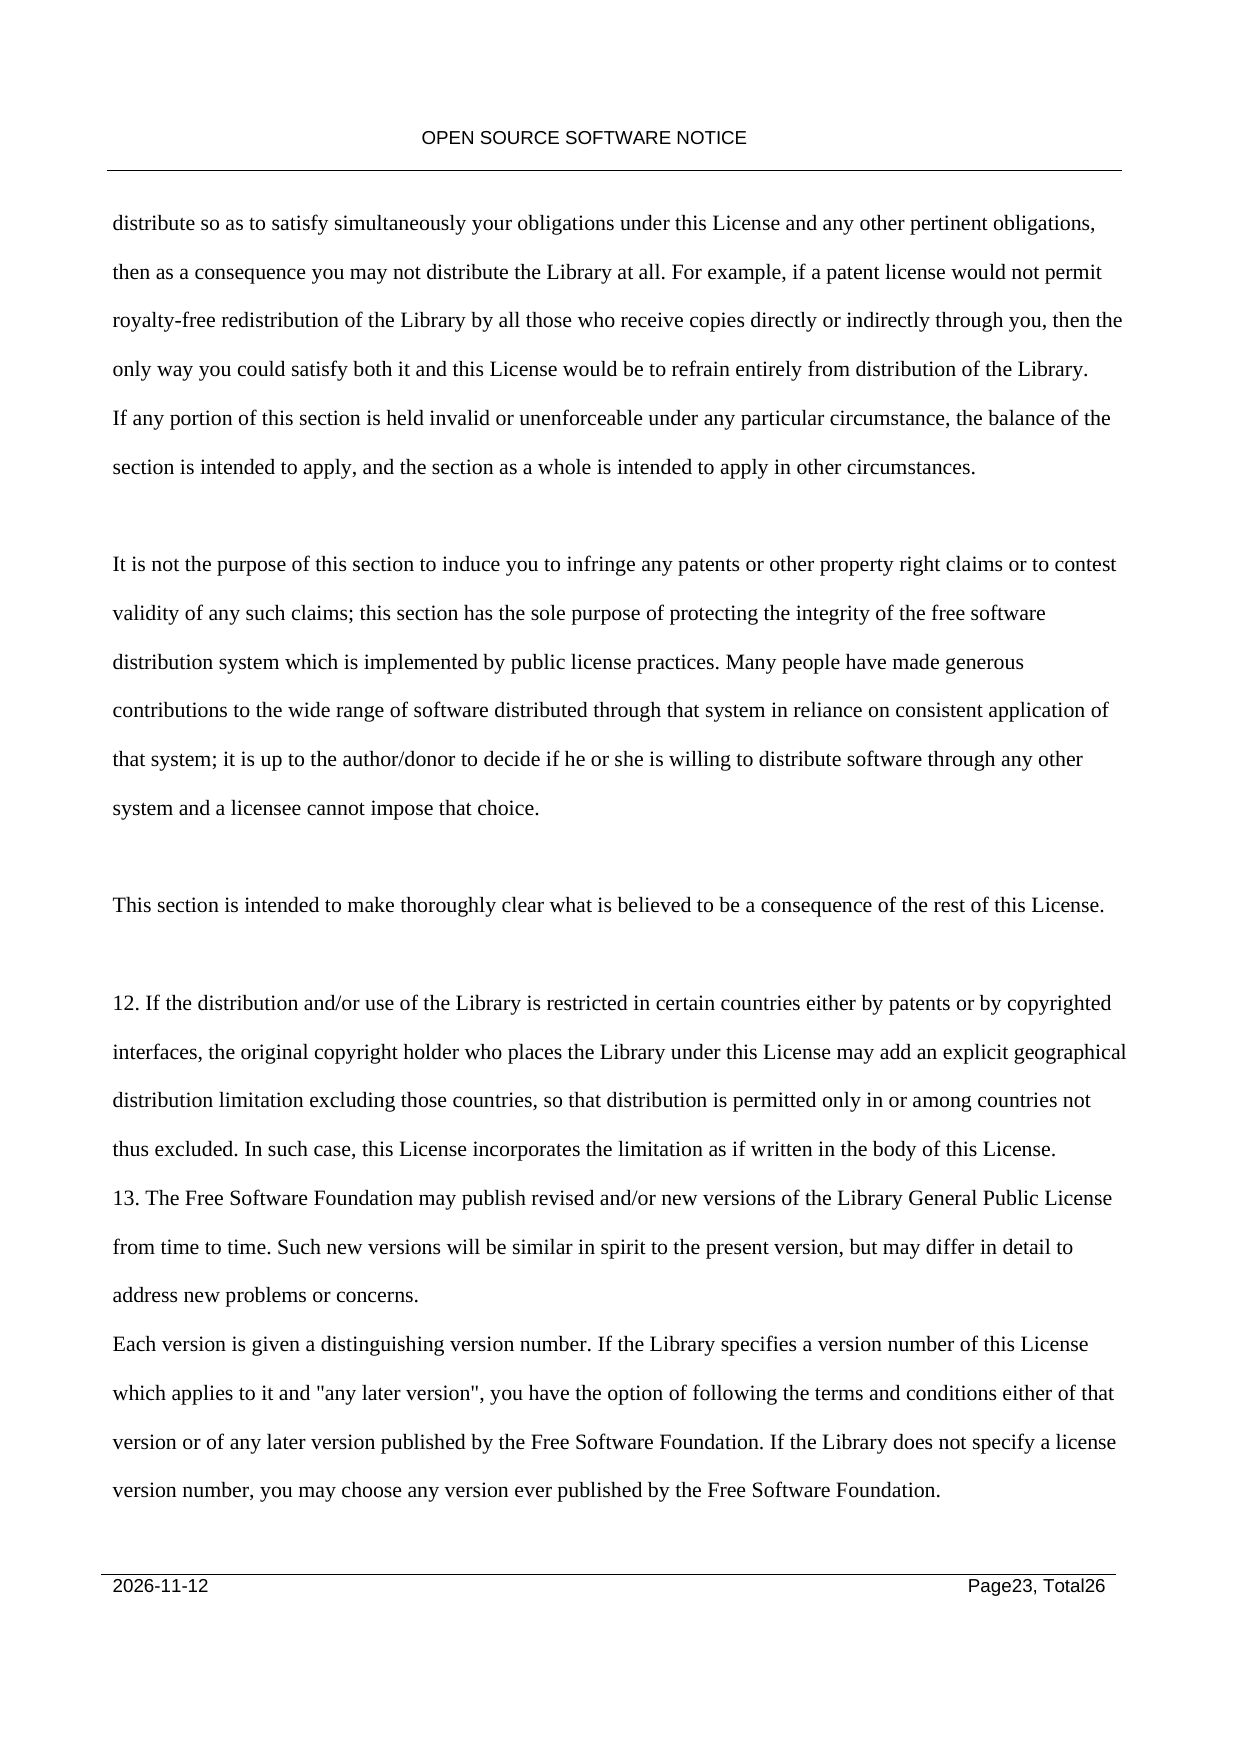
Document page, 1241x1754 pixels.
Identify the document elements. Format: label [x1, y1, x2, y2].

text [112, 206, 1128, 1506]
